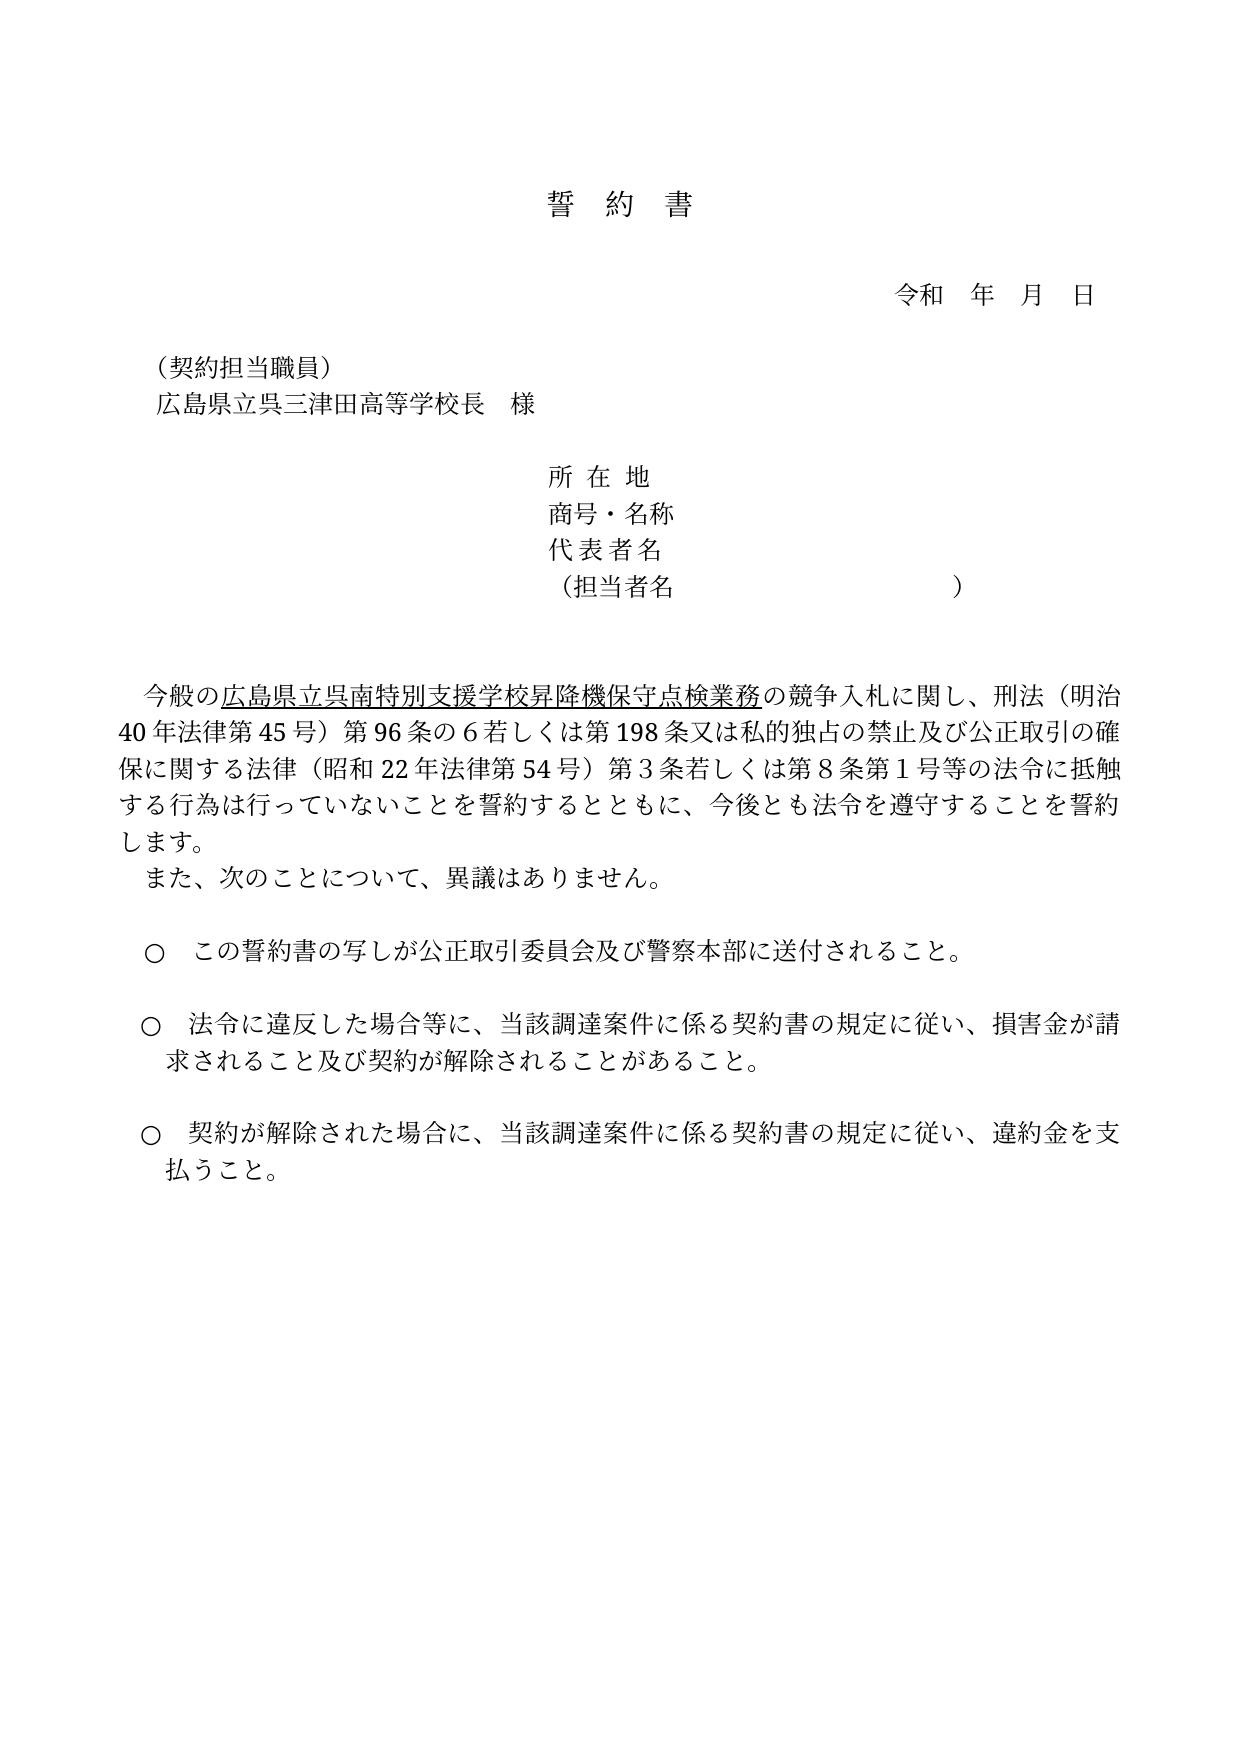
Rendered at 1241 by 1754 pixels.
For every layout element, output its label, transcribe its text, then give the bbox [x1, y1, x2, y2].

text ○ 法令に違反した場合等に、当該調達案件に係る契約書の規定に従い、損害金が請求されること及び契約が解除されることがあること。 [140, 1004, 1122, 1077]
text （担当者名 ） [118, 567, 1122, 603]
text ○ この誓約書の写しが公正取引委員会及び警察本部に送付されること。 [118, 932, 1122, 968]
text ○ 契約が解除された場合に、当該調達案件に係る契約書の規定に従い、違約金を支払うこと。 [140, 1114, 1122, 1187]
text 商号・名称 [118, 494, 1122, 531]
text 今般の広島県立呉南特別支援学校昇降機保守点検業務の競争入札に関し、刑法（明治40年法律第45号）第96条の６若しくは第198条又は私的独占の禁止及び公正取引の確保に関する法律（昭和22年法律第54号）第３条若しくは第８条第１号等の法令に抵触する行為は行っていないことを誓約するとともに、今後とも法令を遵守することを誓約します。 [118, 676, 1122, 859]
text 代表者名 [118, 531, 1122, 567]
text また、次のことについて、異議はありません。 [118, 859, 1122, 895]
text 令和 年 月 日 [118, 275, 1096, 312]
text 所在地 [118, 458, 1122, 494]
text 広島県立呉三津田高等学校長 様 [118, 385, 1122, 421]
text 誓 約 書 [118, 166, 1122, 239]
text （契約担当職員） [118, 348, 1122, 385]
